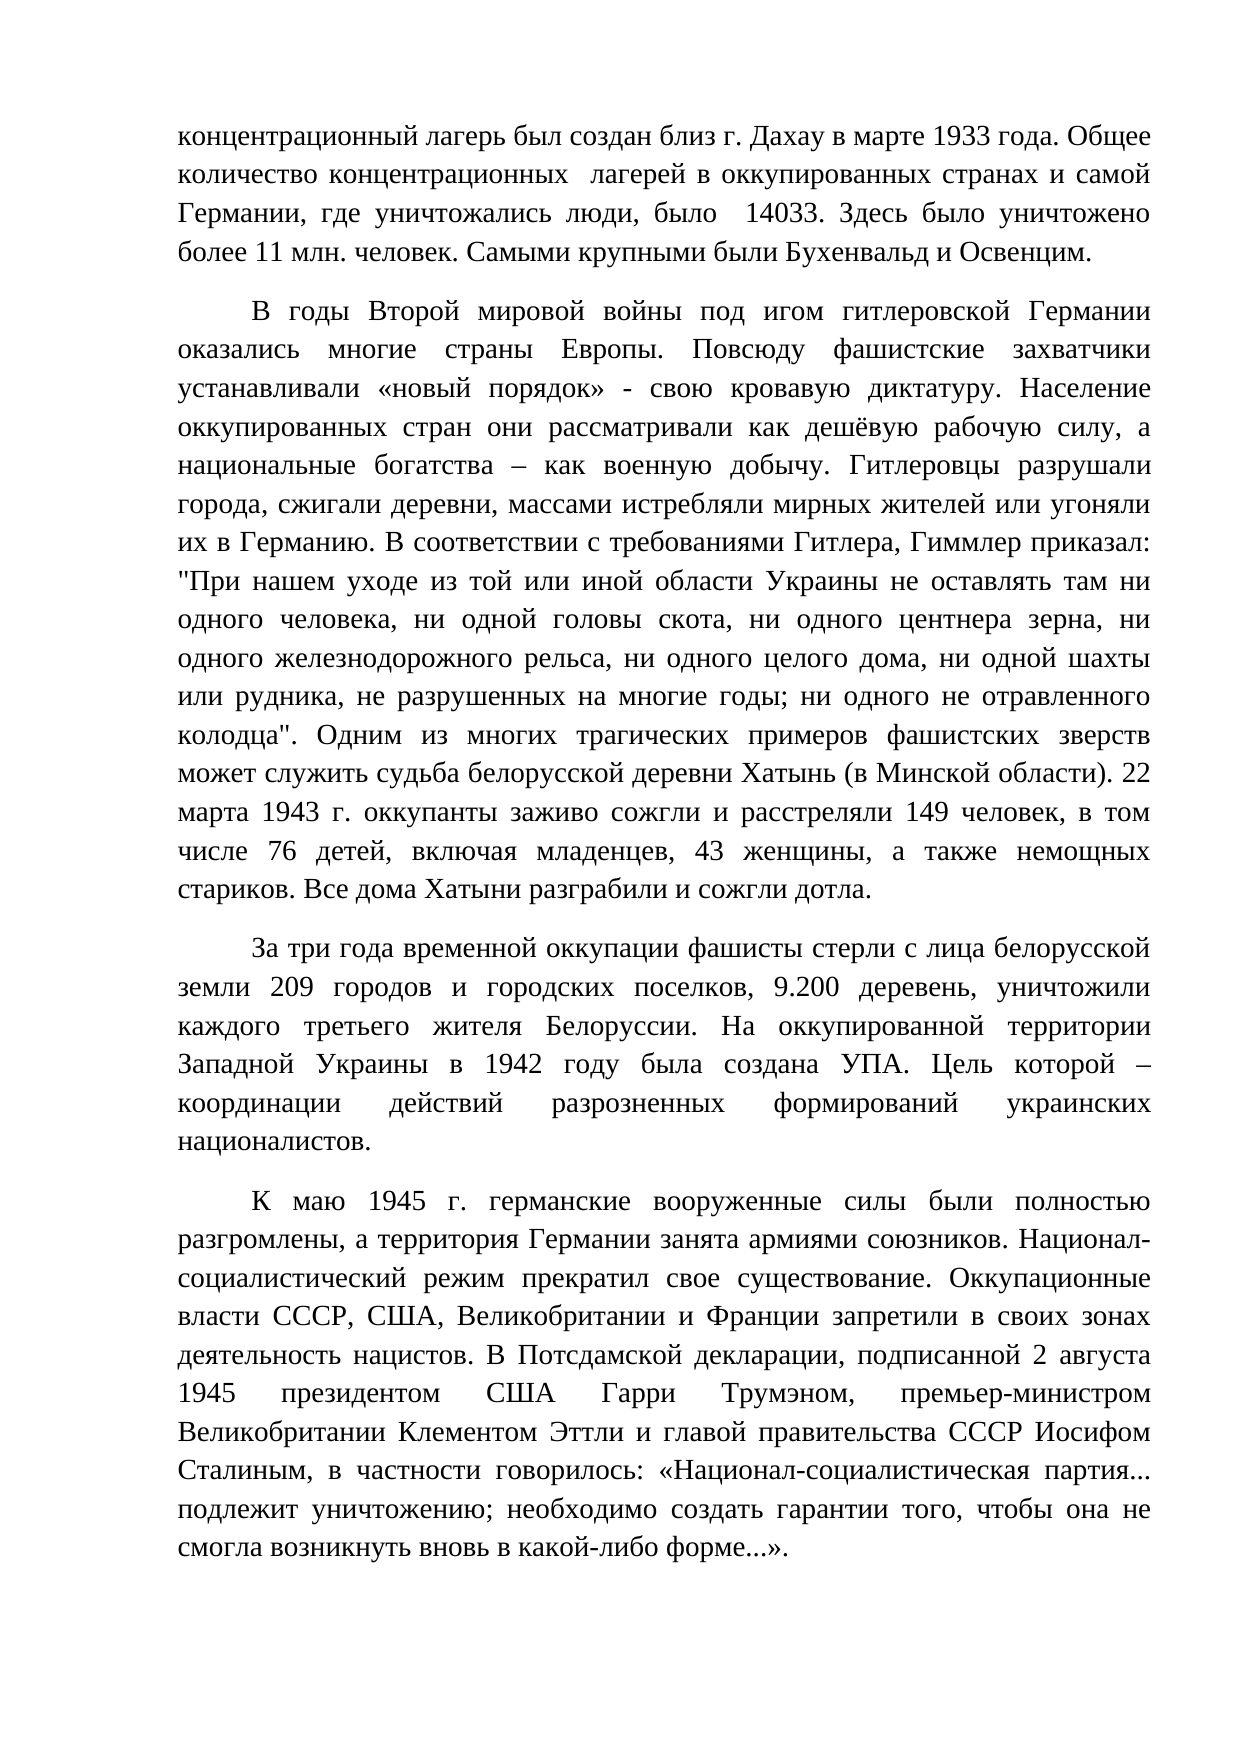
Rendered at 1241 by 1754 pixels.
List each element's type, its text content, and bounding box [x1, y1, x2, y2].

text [177, 118, 1152, 267]
text За три года временной оккупации фашисты стерли с лица белорусской земли 209 городов и городских поселков, 9.200 деревень, уничтожили каждого третьего жителя Белоруссии. На оккупированной территории Западной Украины в 1942 году была создана УПА. Цель которой – координации действий разрозненных формирований украинских националистов. [177, 931, 1152, 1157]
text К маю 1945 г. германские вооруженные силы были полностью разгромлены, а территория Германии занята армиями союзников. Национал-социалистический режим прекратил свое существование. Оккупационные власти СССР, США, Великобритании и Франции запретили в своих зонах деятельность нацистов. В Потсдамской декларации, подписанной 2 августа 1945 президентом США Гарри Трумэном, премьер-министром Великобритании Клементом Эттли и главой правительства СССР Иосифом Сталиным, в частности говорилось: «Национал-социалистическая партия... подлежит уничтожению; необходимо создать гарантии того, чтобы она не смогла возникнуть вновь в какой-либо форме...». [177, 1183, 1152, 1563]
text В годы Второй мировой войны под игом гитлеровской Германии оказались многие страны Европы. Повсюду фашистские захватчики устанавливали «новый порядок» - свою кровавую диктатуру. Население оккупированных стран они рассматривали как дешёвую рабочую силу, а национальные богатства – как военную добычу. Гитлеровцы разрушали города, сжигали деревни, массами истребляли мирных жителей или угоняли их в Германию. В соответствии с требованиями Гитлера, Гиммлер приказал: "При нашем уходе из той или иной области Украины не оставлять там ни одного человека, ни одной головы скота, ни одного центнера зерна, ни одного железнодорожного рельса, ни одного целого дома, ни одной шахты или рудника, не разрушенных на многие годы; ни одного не отравленного колодца". Одним из многих трагических примеров фашистских зверств может служить судьба белорусской деревни Хатынь (в Минской области). 22 марта 1943 г. оккупанты заживо сожгли и расстреляли 149 человек, в том числе 76 детей, включая младенцев, 43 женщины, а также немощных стариков. Все дома Хатыни разграбили и сожгли дотла. [177, 293, 1152, 905]
